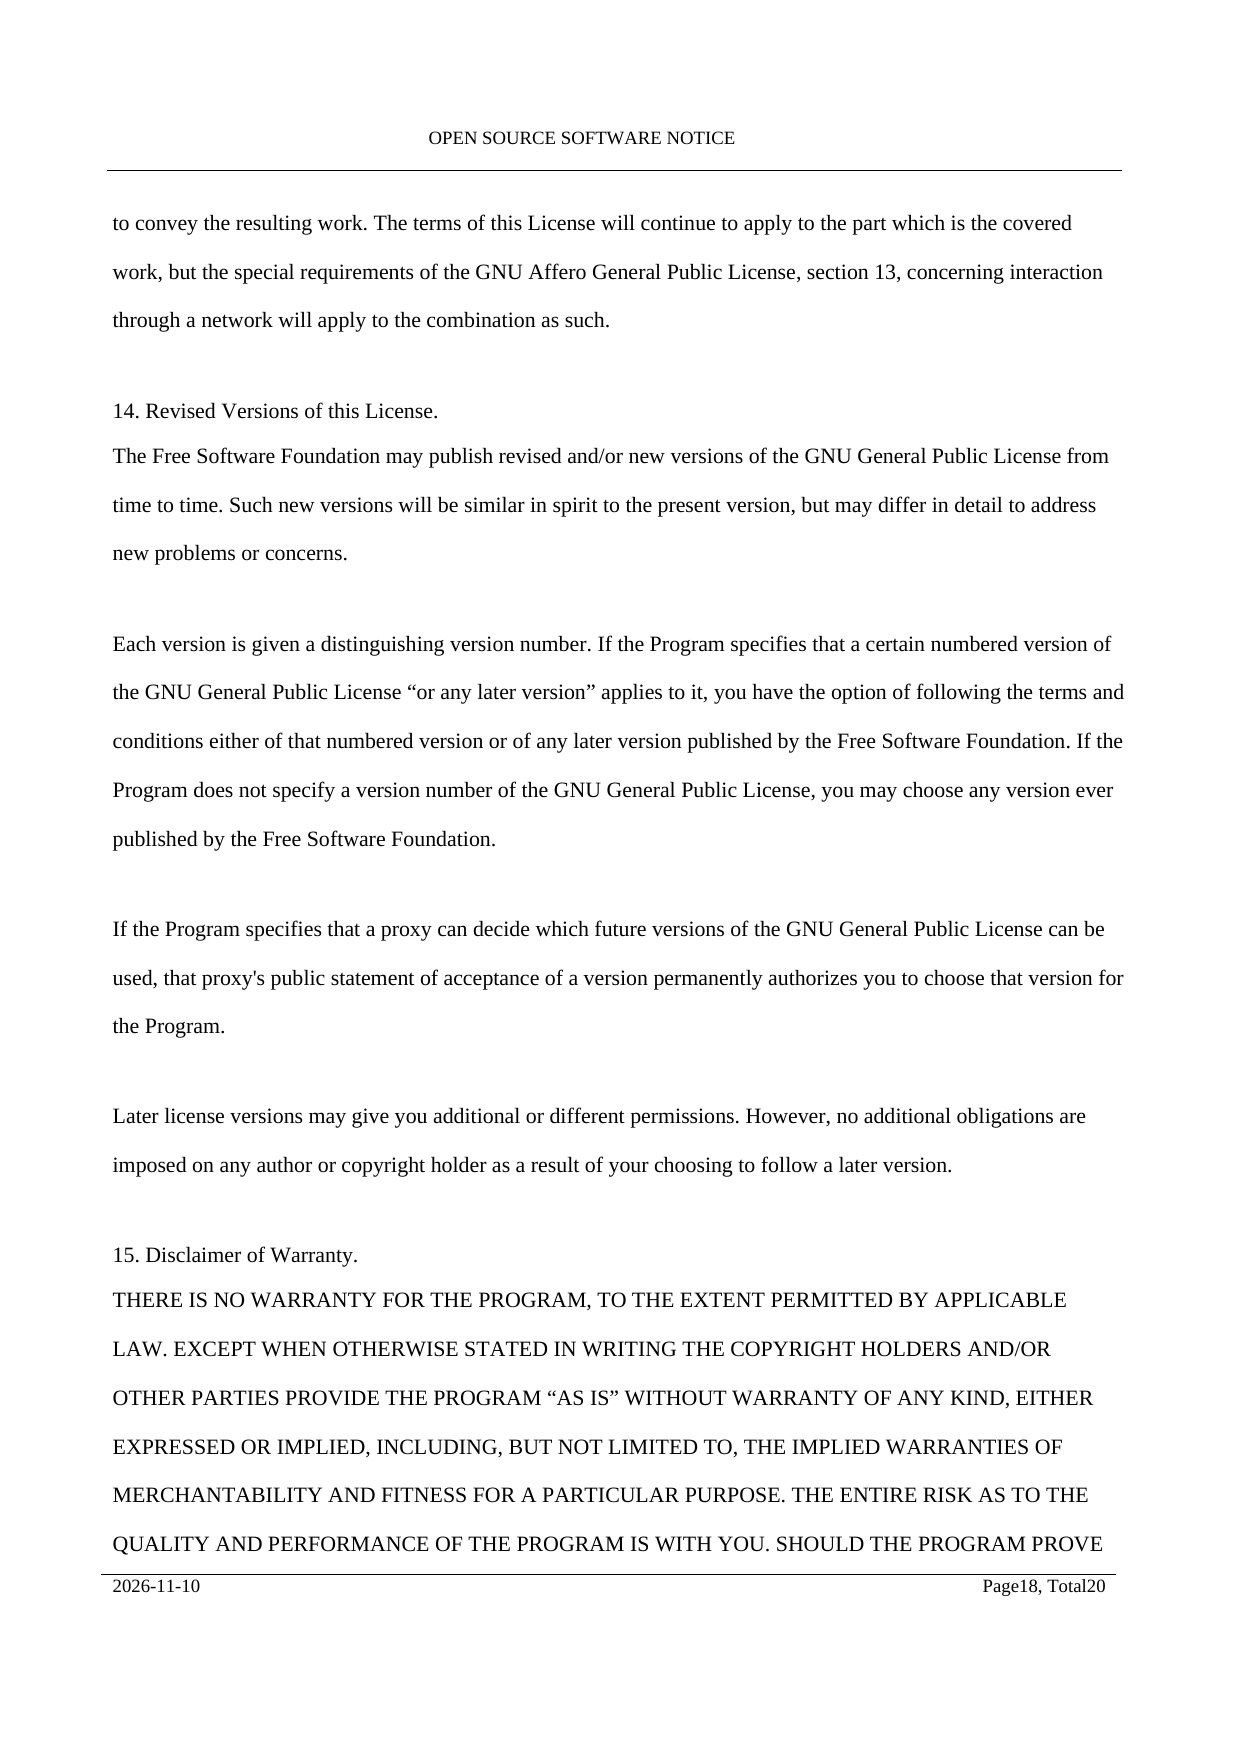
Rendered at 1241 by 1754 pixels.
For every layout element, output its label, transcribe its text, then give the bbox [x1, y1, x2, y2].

text The Free Software Foundation may publish revised and/or new versions of the GNU General Public License from time to time. Such new versions will be similar in spirit to the present version, but may differ in detail to address new problems or concerns. [112, 439, 1128, 569]
text Each version is given a distinguishing version number. If the Program specifies that a certain numbered version of the GNU General Public License “or any later version” applies to it, you have the option of following the terms and conditions either of that numbered version or of any later version published by the Free Software Foundation. If the Program does not specify a version number of the GNU General Public License, you may choose any version ever published by the Free Software Foundation. [112, 627, 1128, 854]
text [112, 1284, 1128, 1560]
text Later license versions may give you additional or different permissions. However, no additional obligations are imposed on any author or copyright holder as a result of your choosing to follow a later version. [112, 1100, 1128, 1181]
text 15. Disclaimer of Warranty. [112, 1239, 1128, 1271]
text If the Program specifies that a proxy can decide which future versions of the GNU General Public License can be used, that proxy's public statement of acceptance of a version permanently authorizes you to choose that version for the Program. [112, 912, 1128, 1042]
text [112, 206, 1128, 336]
text 14. Revised Versions of this License. [112, 394, 1128, 427]
